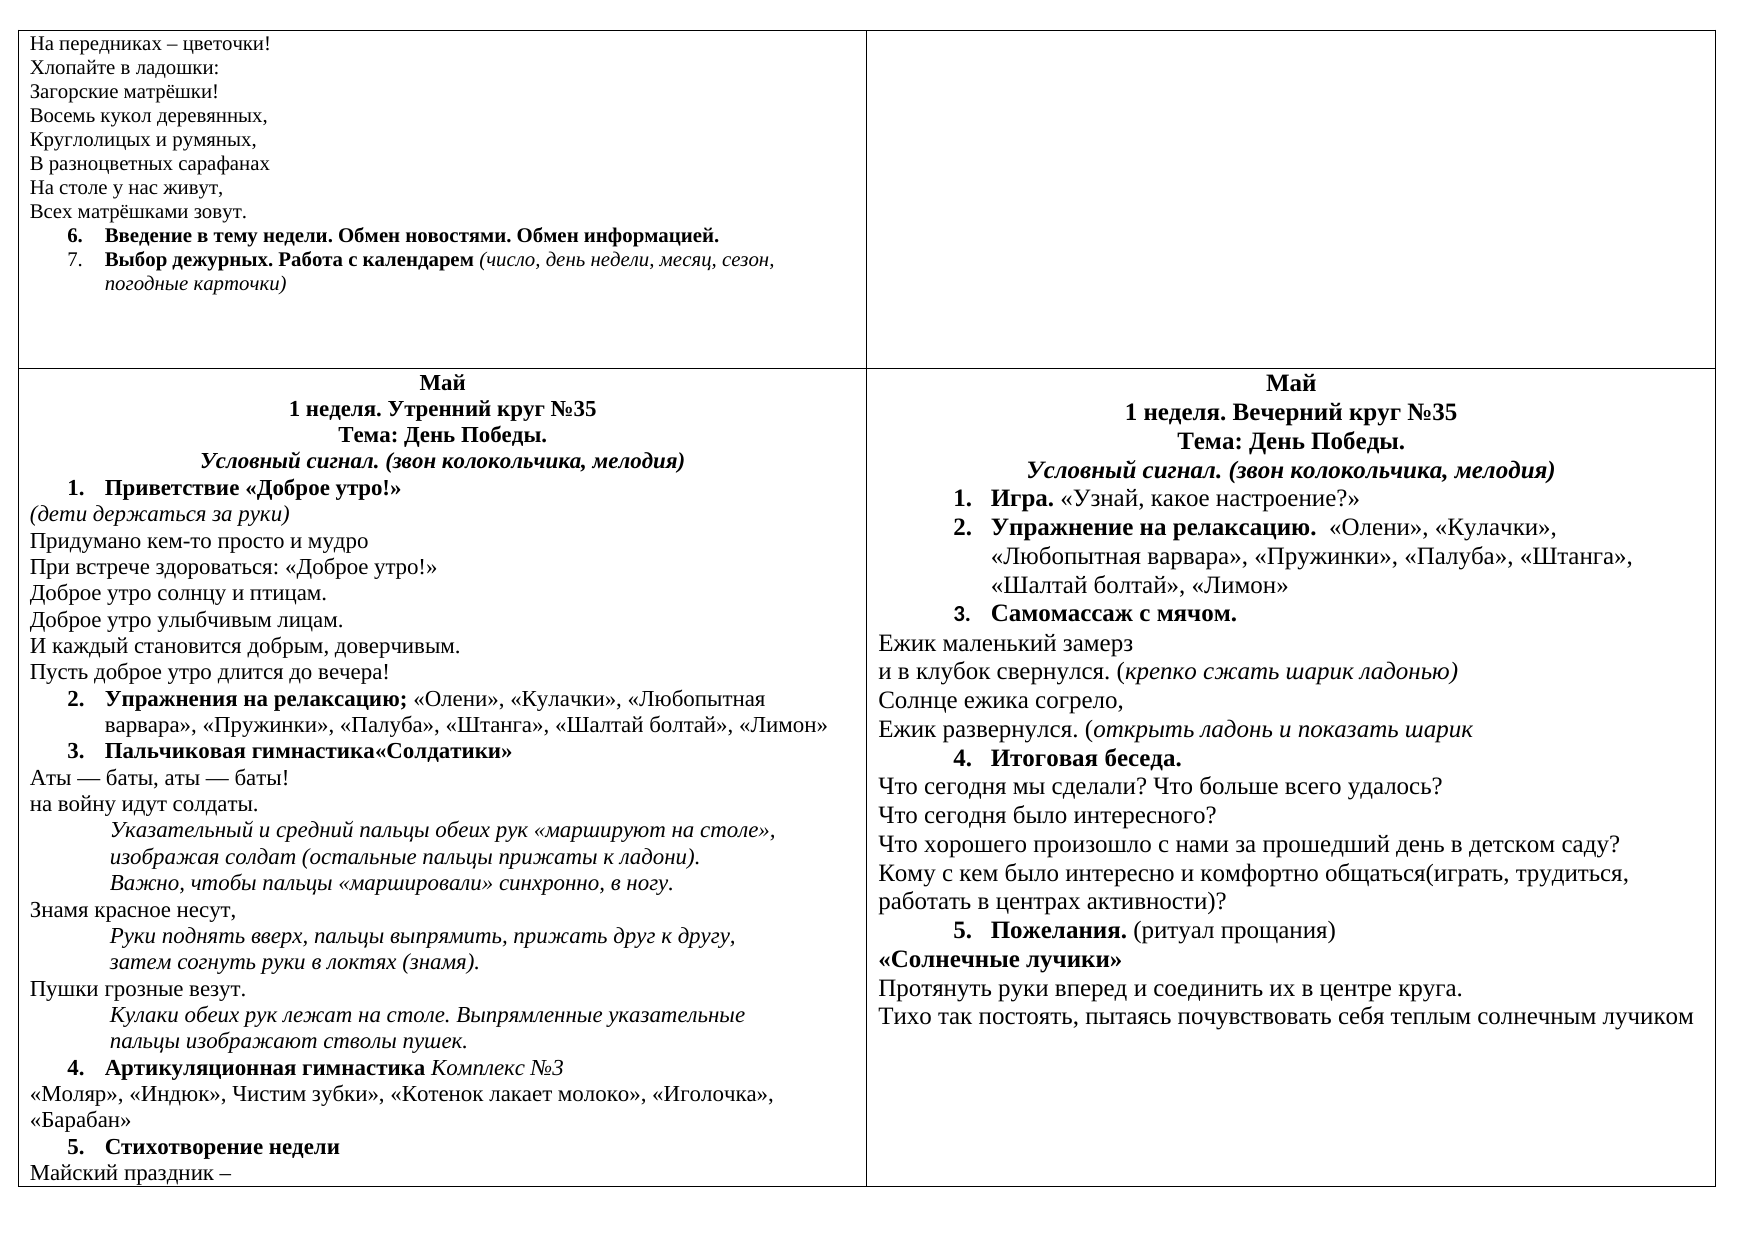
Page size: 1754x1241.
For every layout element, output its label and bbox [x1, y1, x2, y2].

table_cell [867, 31, 1715, 367]
table_cell [867, 369, 1715, 1186]
table_cell [19, 31, 866, 367]
table_cell [19, 369, 866, 1186]
